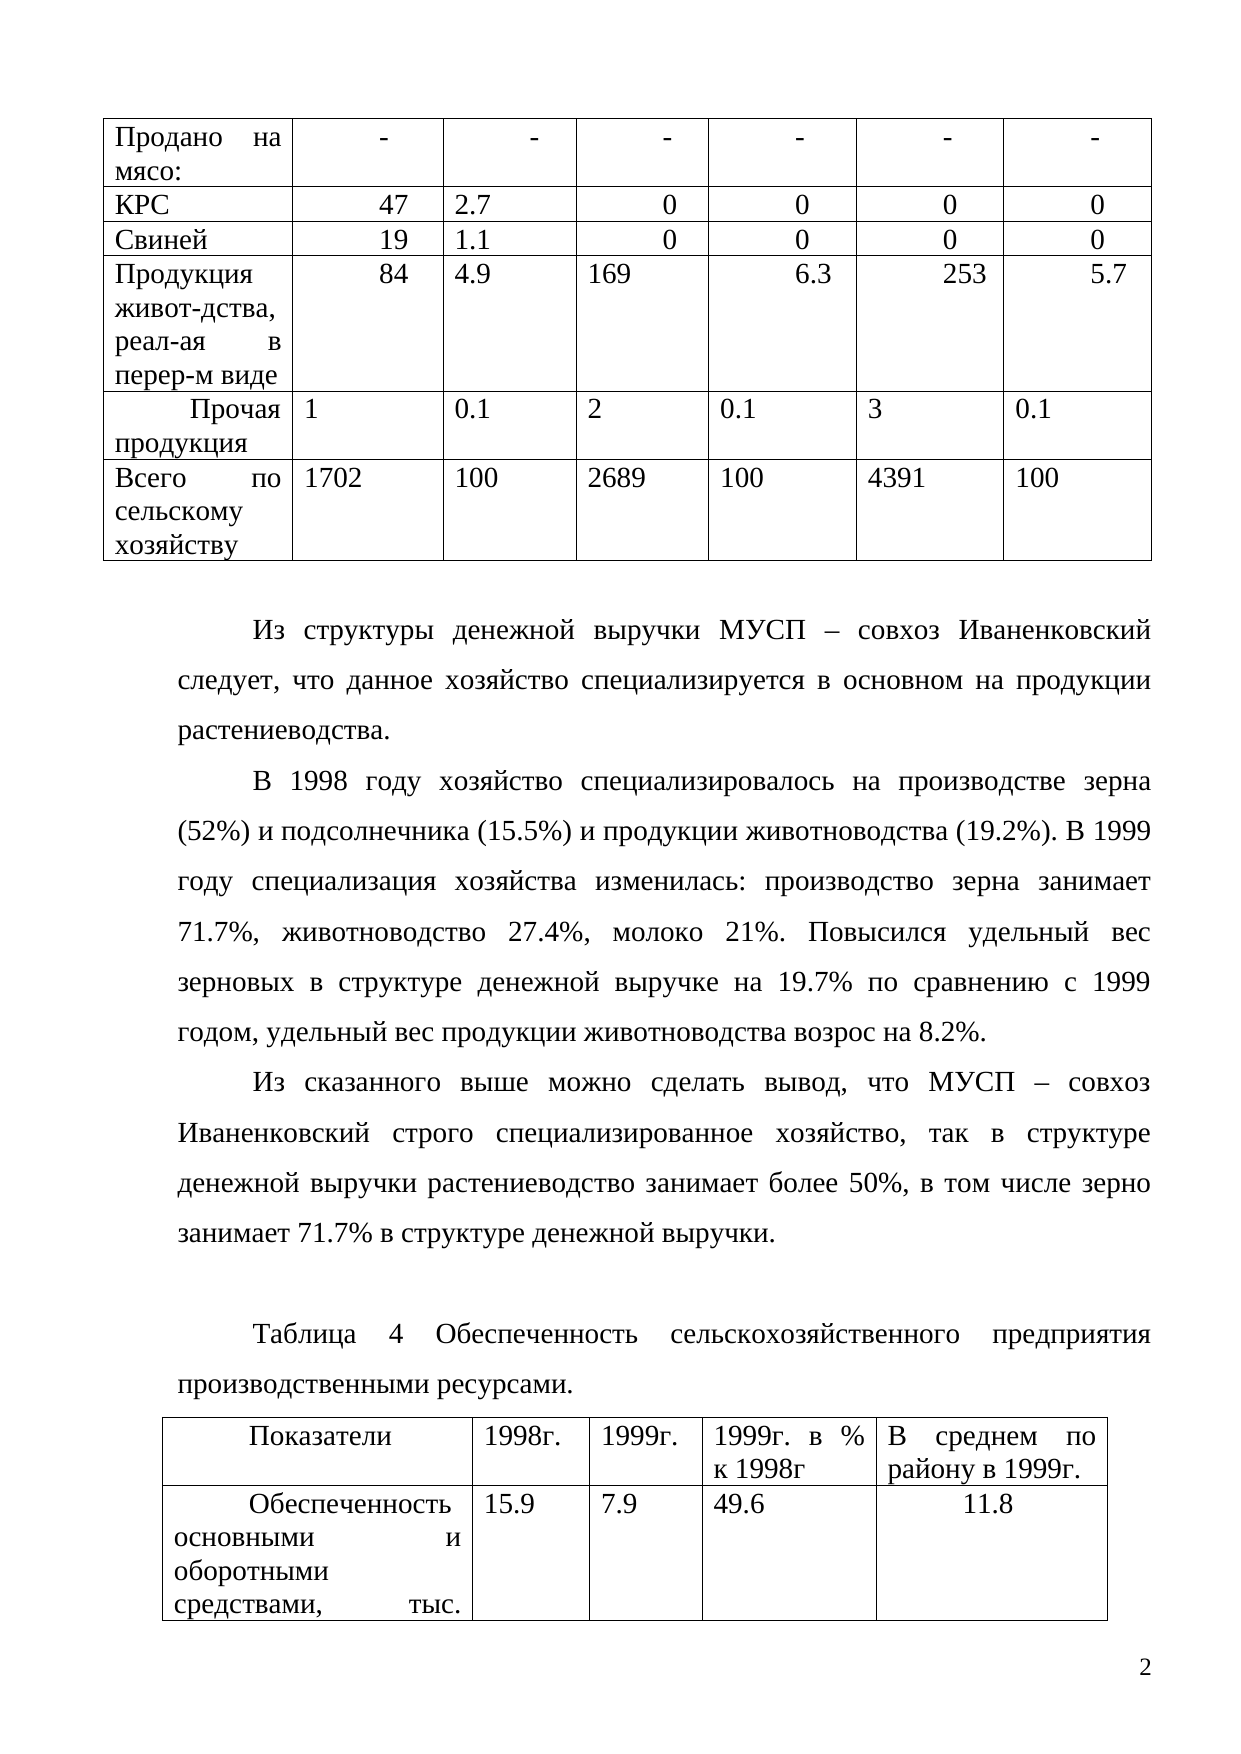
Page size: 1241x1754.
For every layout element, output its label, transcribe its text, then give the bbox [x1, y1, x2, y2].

table_cell Продукция живот-дства, реал-ая в перер-м виде [104, 256, 292, 391]
table_cell 169 [577, 256, 708, 391]
table_cell 47 [293, 187, 443, 221]
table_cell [163, 1486, 472, 1620]
table_header 1998г. [473, 1418, 589, 1485]
table_cell - [577, 119, 708, 186]
table_header В среднем по району в 1999г. [877, 1418, 1107, 1485]
table_cell 1702 [293, 460, 443, 560]
table_header 1999г. [590, 1418, 702, 1485]
table_cell 2689 [577, 460, 708, 560]
table_cell 0.1 [709, 392, 856, 459]
table_cell - [857, 119, 1003, 186]
table_cell - [709, 119, 856, 186]
table_cell 49.6 [703, 1486, 876, 1620]
table_cell 0 [709, 187, 856, 221]
table_cell 0 [1004, 187, 1151, 221]
text Из сказанного выше можно сделать вывод, что МУСП – совхоз Иваненковский строго специализированное хозяйство, так в структуре денежной выручки растениеводство занимает более 50%, в том числе зерно занимает 71.7% в структуре денежной выручки. [177, 1064, 1152, 1249]
table_cell - [444, 119, 576, 186]
table_cell 100 [444, 460, 576, 560]
table_cell 1.1 [444, 222, 576, 255]
table_cell КРС [104, 187, 292, 221]
table_cell 0 [577, 187, 708, 221]
table_cell Продано на мясо: [104, 119, 292, 186]
table_cell 15.9 [473, 1486, 589, 1620]
table_cell 0 [577, 222, 708, 255]
table_cell 7.9 [590, 1486, 702, 1620]
table_cell 100 [709, 460, 856, 560]
table_cell 2.7 [444, 187, 576, 221]
table_cell 19 [293, 222, 443, 255]
table_cell - [1004, 119, 1151, 186]
table_cell 0 [1004, 222, 1151, 255]
table_cell Свиней [104, 222, 292, 255]
table_cell 3 [857, 392, 1003, 459]
table_cell 0 [857, 222, 1003, 255]
table_cell 0.1 [444, 392, 576, 459]
table_cell 2 [577, 392, 708, 459]
table_cell 0.1 [1004, 392, 1151, 459]
table_header Показатели [163, 1418, 472, 1485]
text В 1998 году хозяйство специализировалось на производстве зерна (52%) и подсолнечника (15.5%) и продукции животноводства (19.2%). В 1999 году специализация хозяйства изменилась: производство зерна занимает 71.7%, животноводство 27.4%, молоко 21%. Повысился удельный вес зерновых в структуре денежной выручке на 19.7% по сравнению с 1999 годом, удельный вес продукции животноводства возрос на 8.2%. [177, 763, 1152, 1048]
table_cell 0 [709, 222, 856, 255]
table_cell 6.3 [709, 256, 856, 391]
text Таблица 4 Обеспеченность сельскохозяйственного предприятия производственными ресурсами. [177, 1316, 1152, 1400]
table_cell 0 [857, 187, 1003, 221]
table_cell 5.7 [1004, 256, 1151, 391]
table_cell 4.9 [444, 256, 576, 391]
table_header 1999г. в % к 1998г [703, 1418, 876, 1485]
table_cell 84 [293, 256, 443, 391]
table_cell Всего по сельскому хозяйству [104, 460, 292, 560]
table_cell 4391 [857, 460, 1003, 560]
table_cell - [293, 119, 443, 186]
table_cell 100 [1004, 460, 1151, 560]
table_cell Прочая продукция [104, 392, 292, 459]
table_cell 11.8 [877, 1486, 1107, 1620]
table_cell 253 [857, 256, 1003, 391]
text Из структуры денежной выручки МУСП – совхоз Иваненковский следует, что данное хозяйство специализируется в основном на продукции растениеводства. [177, 612, 1152, 746]
table_cell 1 [293, 392, 443, 459]
